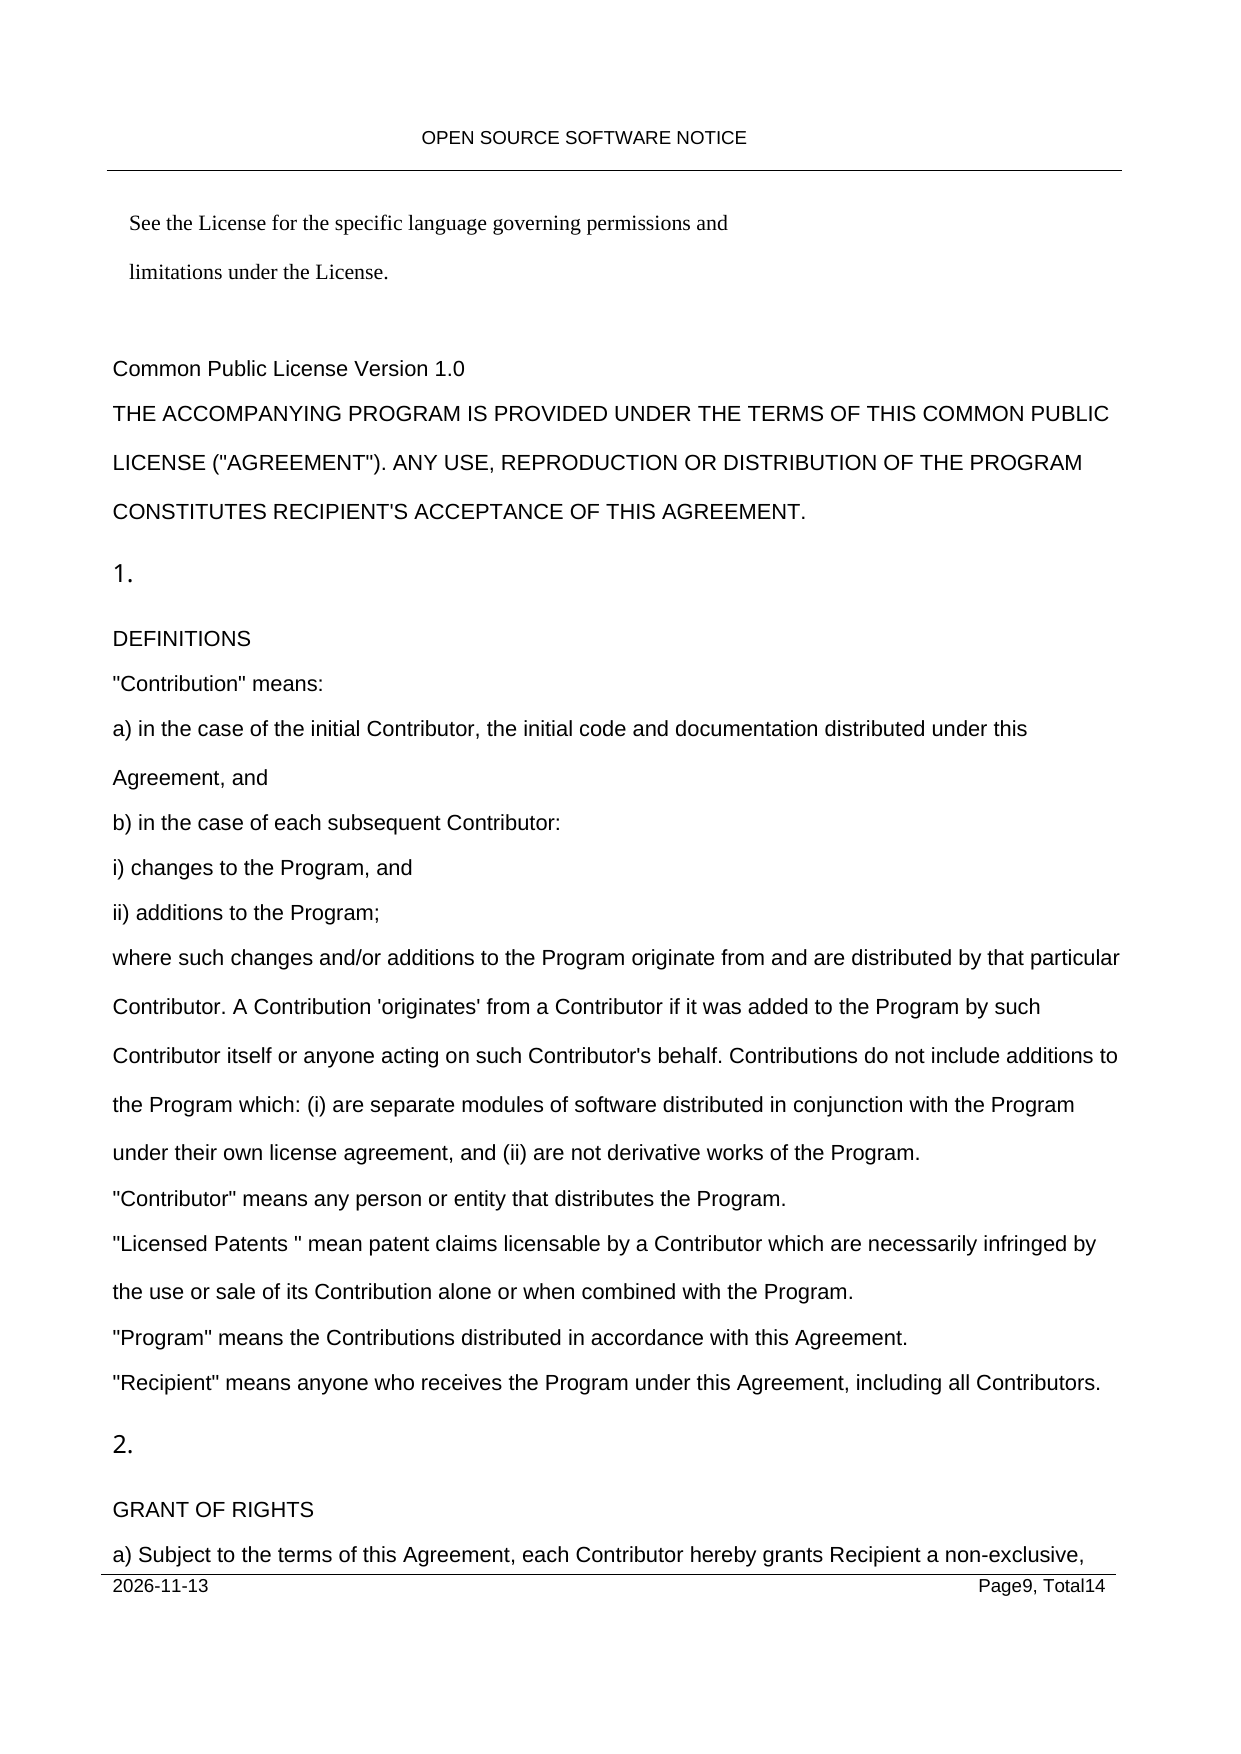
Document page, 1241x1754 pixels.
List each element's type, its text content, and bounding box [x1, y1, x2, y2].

text where such changes and/or additions to the Program originate from and are distributed by that particular Contributor. A Contribution 'originates' from a Contributor if it was added to the Program by such Contributor itself or anyone acting on such Contributor's behalf. Contributions do not include additions to the Program which: (i) are separate modules of software distributed in conjunction with the Program under their own license agreement, and (ii) are not derivative works of the Program. [112, 942, 1128, 1169]
text a) in the case of the initial Contributor, the initial code and documentation distributed under this Agreement, and [112, 712, 1128, 794]
text DEFINITIONS [112, 622, 1128, 655]
text "Contributor" means any person or entity that distributes the Program. [112, 1182, 1128, 1214]
text GRANT OF RIGHTS [112, 1493, 1128, 1525]
text "Contribution" means: [112, 667, 1128, 700]
text i) changes to the Program, and [112, 851, 1128, 884]
text "Program" means the Contributions distributed in accordance with this Agreement. [112, 1321, 1128, 1353]
text 2. [112, 1411, 1128, 1476]
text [112, 1538, 1128, 1571]
text "Recipient" means anyone who receives the Program under this Agreement, including all Contributors. [112, 1366, 1128, 1398]
text 1. [112, 540, 1128, 605]
text "Licensed Patents " mean patent claims licensable by a Contributor which are necessarily infringed by the use or sale of its Contribution alone or when combined with the Program. [112, 1227, 1128, 1308]
text b) in the case of each subsequent Contributor: [112, 806, 1128, 839]
text ii) additions to the Program; [112, 897, 1128, 929]
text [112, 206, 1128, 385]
text THE ACCOMPANYING PROGRAM IS PROVIDED UNDER THE TERMS OF THIS COMMON PUBLIC LICENSE ("AGREEMENT"). ANY USE, REPRODUCTION OR DISTRIBUTION OF THE PROGRAM CONSTITUTES RECIPIENT'S ACCEPTANCE OF THIS AGREEMENT. [112, 398, 1128, 528]
